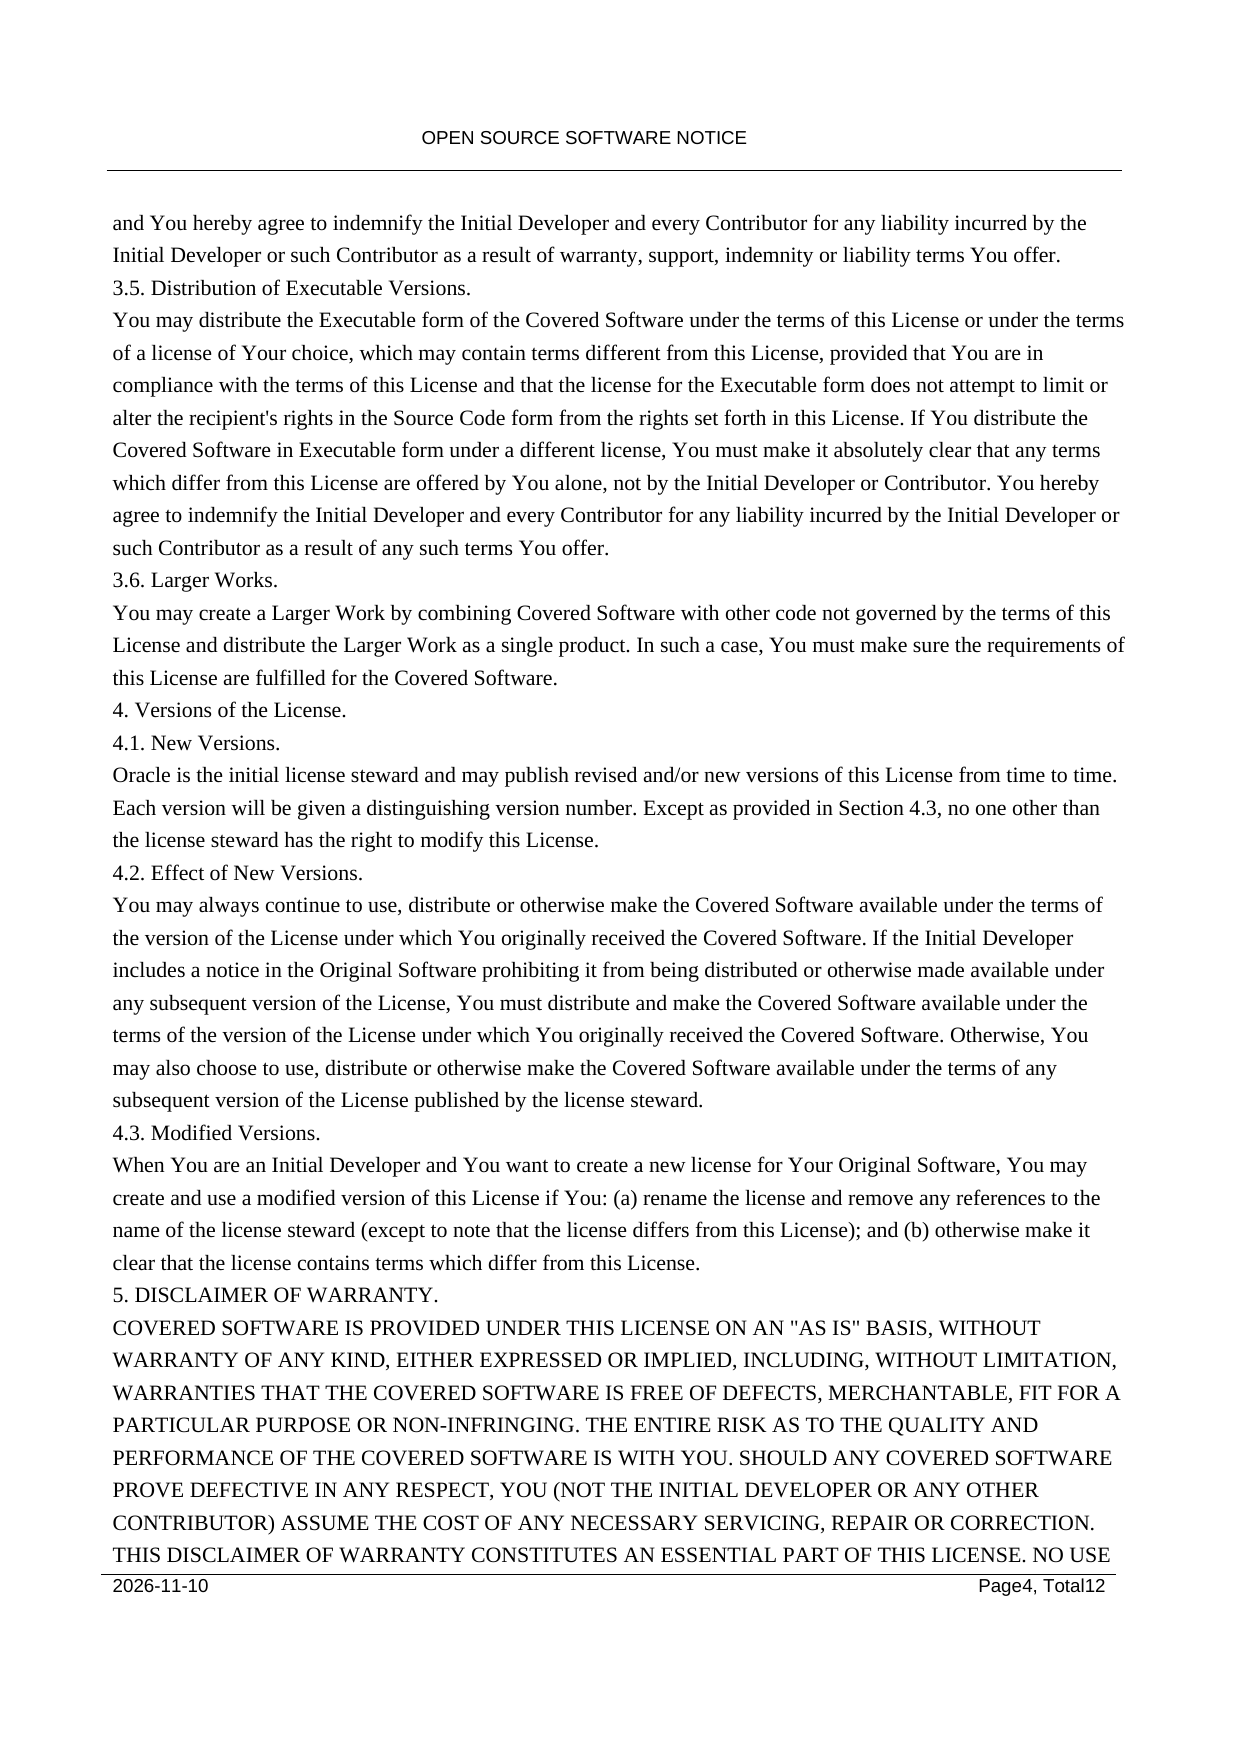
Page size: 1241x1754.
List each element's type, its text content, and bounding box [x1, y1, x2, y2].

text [112, 1311, 1128, 1571]
text 4.1. New Versions. [112, 726, 1128, 759]
text 4.3. Modified Versions. [112, 1116, 1128, 1149]
text When You are an Initial Developer and You want to create a new license for Your Original Software, You may create and use a modified version of this License if You: (a) rename the license and remove any references to the name of the license steward (except to note that the license differs from this License); and (b) otherwise make it clear that the license contains terms which differ from this License. [112, 1149, 1128, 1279]
text 4. Versions of the License. [112, 694, 1128, 726]
text 5. DISCLAIMER OF WARRANTY. [112, 1279, 1128, 1311]
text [112, 206, 1128, 271]
text 3.6. Larger Works. [112, 564, 1128, 596]
text You may distribute the Executable form of the Covered Software under the terms of this License or under the terms of a license of Your choice, which may contain terms different from this License, provided that You are in compliance with the terms of this License and that the license for the Executable form does not attempt to limit or alter the recipient's rights in the Source Code form from the rights set forth in this License. If You distribute the Covered Software in Executable form under a different license, You must make it absolutely clear that any terms which differ from this License are offered by You alone, not by the Initial Developer or Contributor. You hereby agree to indemnify the Initial Developer and every Contributor for any liability incurred by the Initial Developer or such Contributor as a result of any such terms You offer. [112, 304, 1128, 564]
text Oracle is the initial license steward and may publish revised and/or new versions of this License from time to time. Each version will be given a distinguishing version number. Except as provided in Section 4.3, no one other than the license steward has the right to modify this License. [112, 759, 1128, 856]
text You may always continue to use, distribute or otherwise make the Covered Software available under the terms of the version of the License under which You originally received the Covered Software. If the Initial Developer includes a notice in the Original Software prohibiting it from being distributed or otherwise made available under any subsequent version of the License, You must distribute and make the Covered Software available under the terms of the version of the License under which You originally received the Covered Software. Otherwise, You may also choose to use, distribute or otherwise make the Covered Software available under the terms of any subsequent version of the License published by the license steward. [112, 889, 1128, 1116]
text 4.2. Effect of New Versions. [112, 856, 1128, 889]
text You may create a Larger Work by combining Covered Software with other code not governed by the terms of this License and distribute the Larger Work as a single product. In such a case, You must make sure the requirements of this License are fulfilled for the Covered Software. [112, 596, 1128, 694]
text 3.5. Distribution of Executable Versions. [112, 271, 1128, 304]
